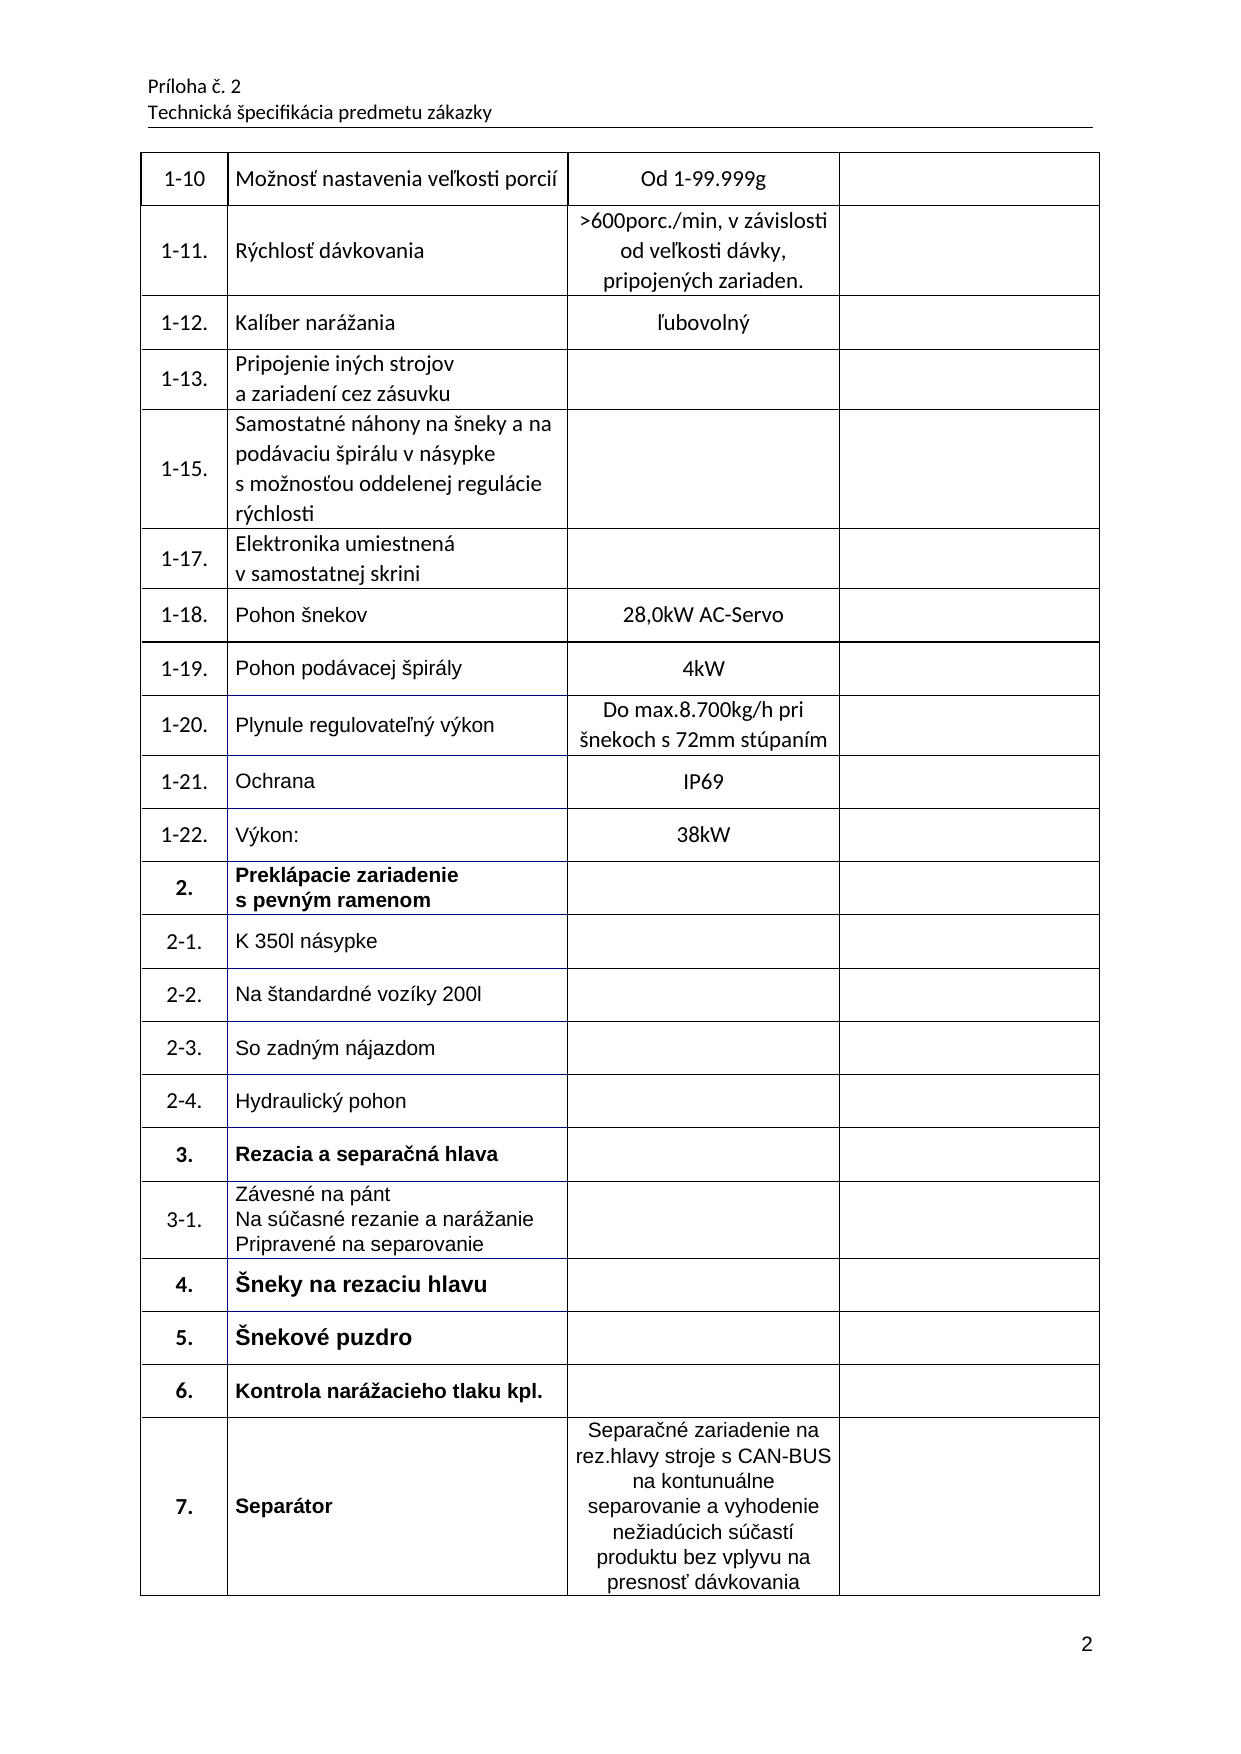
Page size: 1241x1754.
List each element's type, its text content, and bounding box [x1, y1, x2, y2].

table_cell K 350l násypke [228, 915, 567, 968]
table_cell [568, 529, 839, 588]
table_cell [840, 809, 1099, 861]
table_cell ľubovolný [568, 296, 839, 348]
table_cell [568, 1312, 839, 1364]
table_cell [840, 296, 1099, 348]
table_cell [840, 1259, 1099, 1311]
table_cell 1-15. [141, 409, 227, 528]
table_cell 2-2. [141, 968, 227, 1021]
table_cell [840, 1182, 1099, 1257]
table_cell Šnekové puzdro [228, 1312, 567, 1364]
table_cell 1-21. [141, 755, 227, 808]
table_cell Ochrana [228, 756, 567, 808]
table_cell 38kW [568, 809, 839, 861]
table_cell [568, 410, 839, 528]
table_cell Výkon: [228, 809, 567, 861]
table_cell Preklápacie zariadenie s pevným ramenom [228, 862, 567, 914]
table_cell Kalíber narážania [228, 296, 567, 348]
table_cell 2. [141, 861, 227, 914]
table_cell 5. [141, 1311, 227, 1364]
table_cell 7. [141, 1417, 227, 1595]
table_cell [840, 1128, 1099, 1181]
table_cell 1-12. [141, 295, 227, 348]
table_cell [840, 862, 1099, 914]
table_cell Rýchlosť dávkovania [228, 206, 567, 295]
table_cell 1-19. [141, 641, 227, 694]
table_cell [840, 206, 1099, 295]
table_cell [840, 1075, 1099, 1127]
table_cell [840, 1418, 1099, 1595]
table_cell Elektronika umiestnená v samostatnej skrini [228, 529, 567, 588]
table_cell [568, 969, 839, 1021]
table_cell Pohon podávacej špirály [228, 643, 567, 694]
table_cell [840, 1365, 1099, 1417]
table_cell 4. [141, 1258, 227, 1311]
table_cell 28,0kW AC-Servo [568, 589, 839, 641]
table_cell Plynule regulovateľný výkon [228, 696, 567, 755]
table_cell Na štandardné vozíky 200l [228, 969, 567, 1021]
table_cell 1-17. [141, 528, 227, 588]
table_cell [840, 915, 1099, 968]
table_cell Hydraulický pohon [228, 1075, 567, 1127]
table_cell [840, 1022, 1099, 1074]
table_cell [840, 350, 1099, 408]
table_cell Rezacia a separačná hlava [228, 1128, 567, 1181]
table_cell 1-22. [141, 808, 227, 861]
table_cell Šneky na rezaciu hlavu [228, 1259, 567, 1311]
table_cell Pohon šnekov [228, 589, 567, 641]
table_cell Samostatné náhony na šneky a na podávaciu špirálu v násypke s možnosťou oddelenej regulácie rýchlosti [228, 410, 567, 528]
table_cell Závesné na pánt Na súčasné rezanie a narážanie Pripravené na separovanie [228, 1182, 567, 1257]
table_cell Pripojenie iných strojov a zariadení cez zásuvku [228, 350, 567, 408]
table_cell [840, 410, 1099, 528]
table_cell 1-10 [142, 153, 227, 205]
table_cell [568, 350, 839, 408]
table_cell 2-3. [141, 1021, 227, 1074]
table_cell [840, 1312, 1099, 1364]
table_cell [840, 589, 1099, 641]
table_cell [568, 915, 839, 968]
table_cell 6. [141, 1364, 227, 1417]
table_cell [568, 1259, 839, 1311]
table_cell Kontrola narážacieho tlaku kpl. [228, 1365, 567, 1417]
table_cell Možnosť nastavenia veľkosti porcií [229, 153, 567, 205]
table_cell Separačné zariadenie na rez.hlavy stroje s CAN-BUS na kontunuálne separovanie a vyhodenie nežiadúcich súčastí produktu bez vplyvu na presnosť dávkovania [568, 1418, 839, 1595]
table_cell 2-4. [141, 1074, 227, 1127]
table_cell IP69 [568, 756, 839, 808]
table_cell Separátor [228, 1418, 567, 1595]
table_cell [840, 696, 1099, 755]
table_cell 4kW [568, 643, 839, 694]
table_cell [568, 1365, 839, 1417]
table_cell [840, 153, 1099, 205]
table_cell [568, 862, 839, 914]
table_cell Do max.8.700kg/h pri šnekoch s 72mm stúpaním [568, 696, 839, 755]
table_cell >600porc./min, v závislosti od veľkosti dávky, pripojených zariaden. [568, 206, 839, 295]
table_cell 1-18. [141, 588, 227, 641]
table_cell [568, 1128, 839, 1181]
table_cell 3-1. [141, 1181, 227, 1257]
table_cell [840, 756, 1099, 808]
table_cell 3. [141, 1127, 227, 1181]
table_cell 1-20. [141, 695, 227, 755]
table_cell [840, 969, 1099, 1021]
table_cell [840, 643, 1099, 694]
table_cell So zadným nájazdom [228, 1022, 567, 1074]
table_cell 1-13. [141, 349, 227, 408]
table_cell [568, 1182, 839, 1257]
table_cell [840, 529, 1099, 588]
table_cell 1-11. [141, 206, 227, 295]
table_cell [568, 1075, 839, 1127]
table_cell [568, 1022, 839, 1074]
table_cell Od 1-99.999g [569, 153, 839, 205]
table_cell 2-1. [141, 914, 227, 968]
